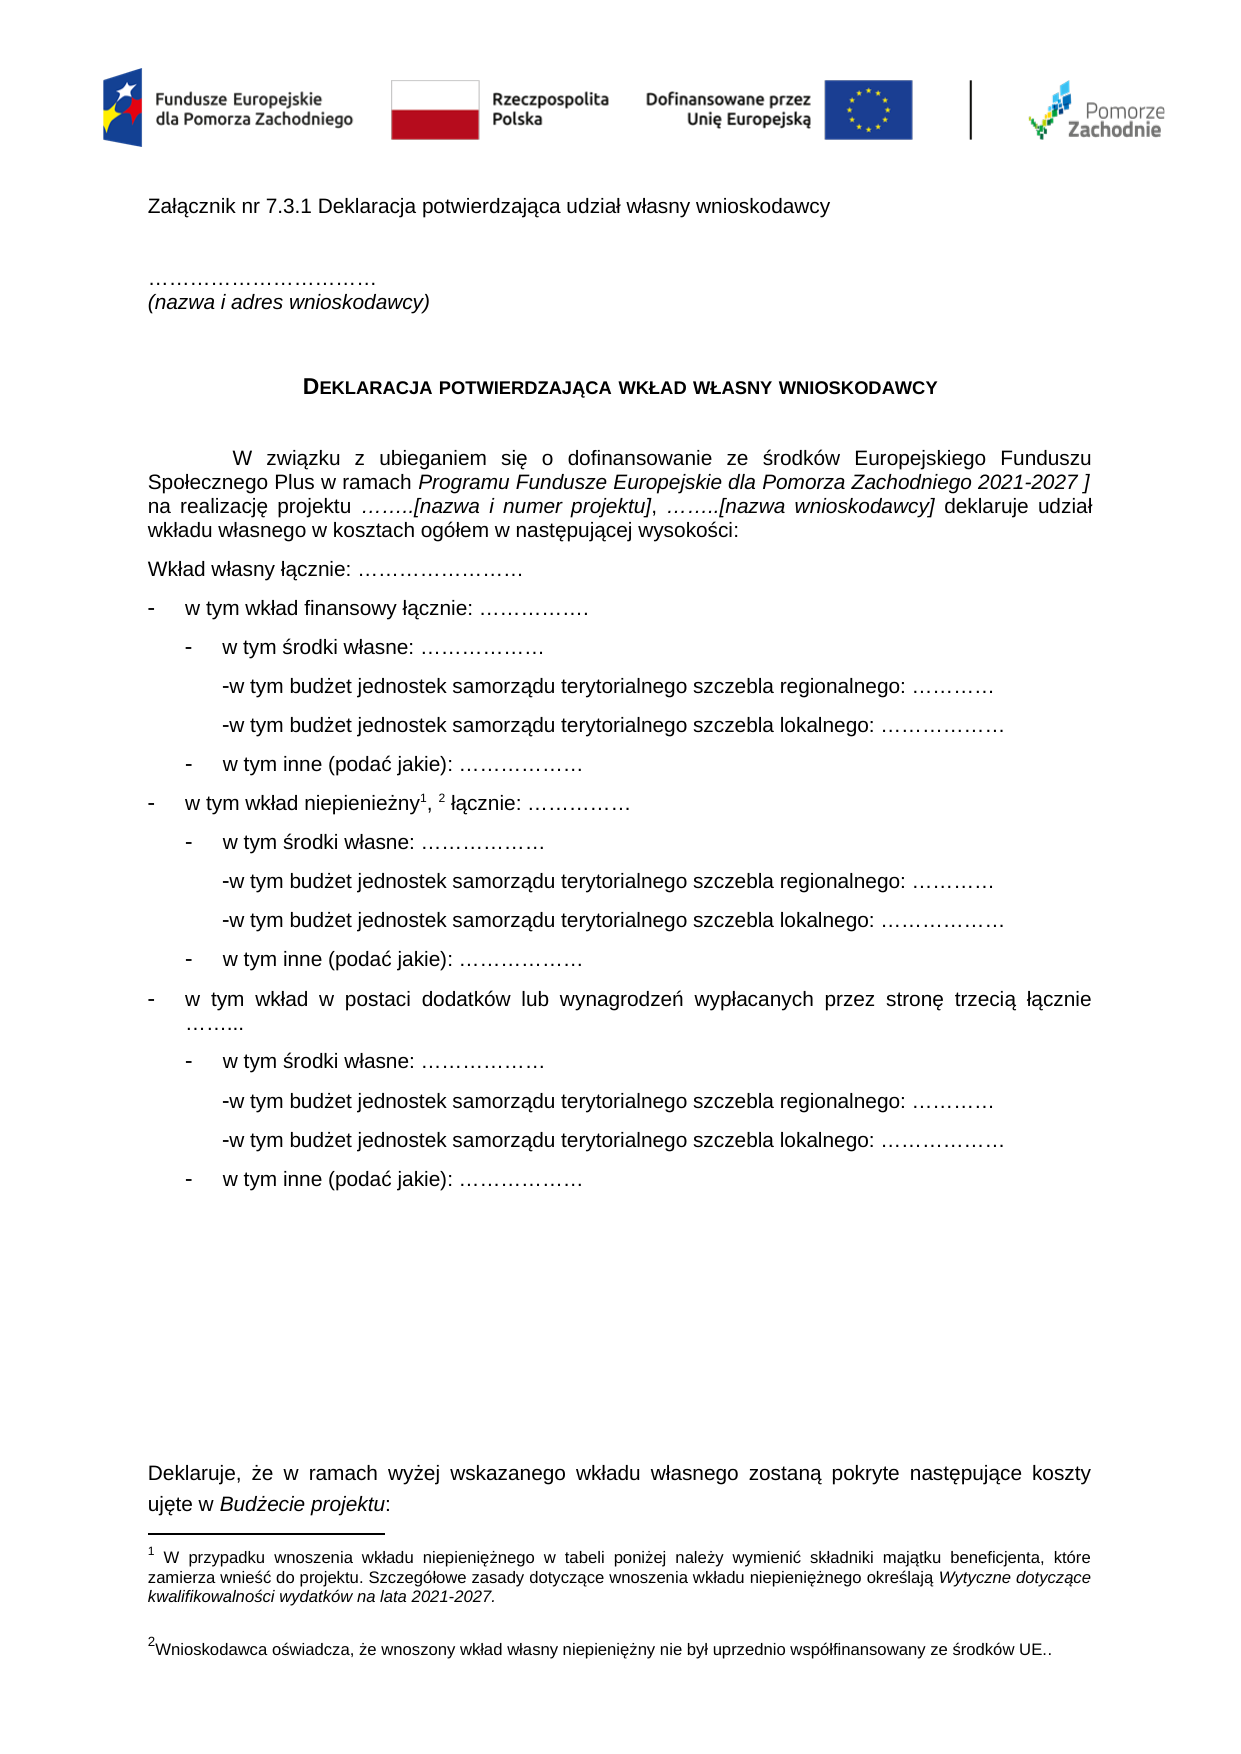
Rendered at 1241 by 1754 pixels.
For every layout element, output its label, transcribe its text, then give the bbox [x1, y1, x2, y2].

text Załącznik nr 7.3.1 Deklaracja potwierdzająca udział własny wnioskodawcy [148, 194, 1092, 218]
text …………………………… [148, 266, 1092, 290]
text W związku z ubieganiem się o dofinansowanie ze środków Europejskiego Funduszu Społecznego Plus w ramach Programu Fundusze Europejskie dla Pomorza Zachodniego 2021-2027 ] na realizację projektu ……..[nazwa i numer projektu], ……..[nazwa wnioskodawcy] deklaruje udział wkładu własnego w kosztach ogółem w następującej wysokości: [148, 446, 1092, 542]
text (nazwa i adres wnioskodawcy) [148, 290, 1092, 314]
list w tym budżet jednostek samorządu terytorialnego szczebla lokalnego: ……………… [222, 1127, 1092, 1152]
list w tym budżet jednostek samorządu terytorialnego szczebla lokalnego: ……………… [222, 908, 1092, 932]
list w tym środki własne: ……………… [185, 1049, 1092, 1073]
list w tym budżet jednostek samorządu terytorialnego szczebla regionalnego: ………… [222, 869, 1092, 893]
list w tym środki własne: ……………… [185, 635, 1092, 659]
list w tym inne (podać jakie): ……………… [185, 752, 1092, 776]
list w tym inne (podać jakie): ……………… [185, 947, 1092, 971]
text Wkład własny łącznie: …………………… [148, 557, 1092, 581]
list w tym wkład w postaci dodatków lub wynagrodzeń wypłacanych przez stronę trzecią łącznie ……... [148, 986, 1092, 1034]
list w tym budżet jednostek samorządu terytorialnego szczebla regionalnego: ………… [222, 1088, 1092, 1112]
title Deklaracja potwierdzająca wkład własny wnioskodawcy [148, 373, 1092, 399]
list w tym wkład niepienieżny, łącznie: …………… [148, 791, 1092, 815]
picture [103, 68, 1165, 147]
list w tym wkład finansowy łącznie: ……………. [148, 596, 1092, 620]
list w tym inne (podać jakie): ……………… [185, 1167, 1092, 1191]
list w tym budżet jednostek samorządu terytorialnego szczebla regionalnego: ………… [222, 674, 1092, 698]
list w tym budżet jednostek samorządu terytorialnego szczebla lokalnego: ……………… [222, 713, 1092, 737]
list w tym środki własne: ……………… [185, 830, 1092, 854]
text Deklaruje, że w ramach wyżej wskazanego wkładu własnego zostaną pokryte następujące koszty ujęte w Budżecie projektu: [148, 1461, 1092, 1516]
